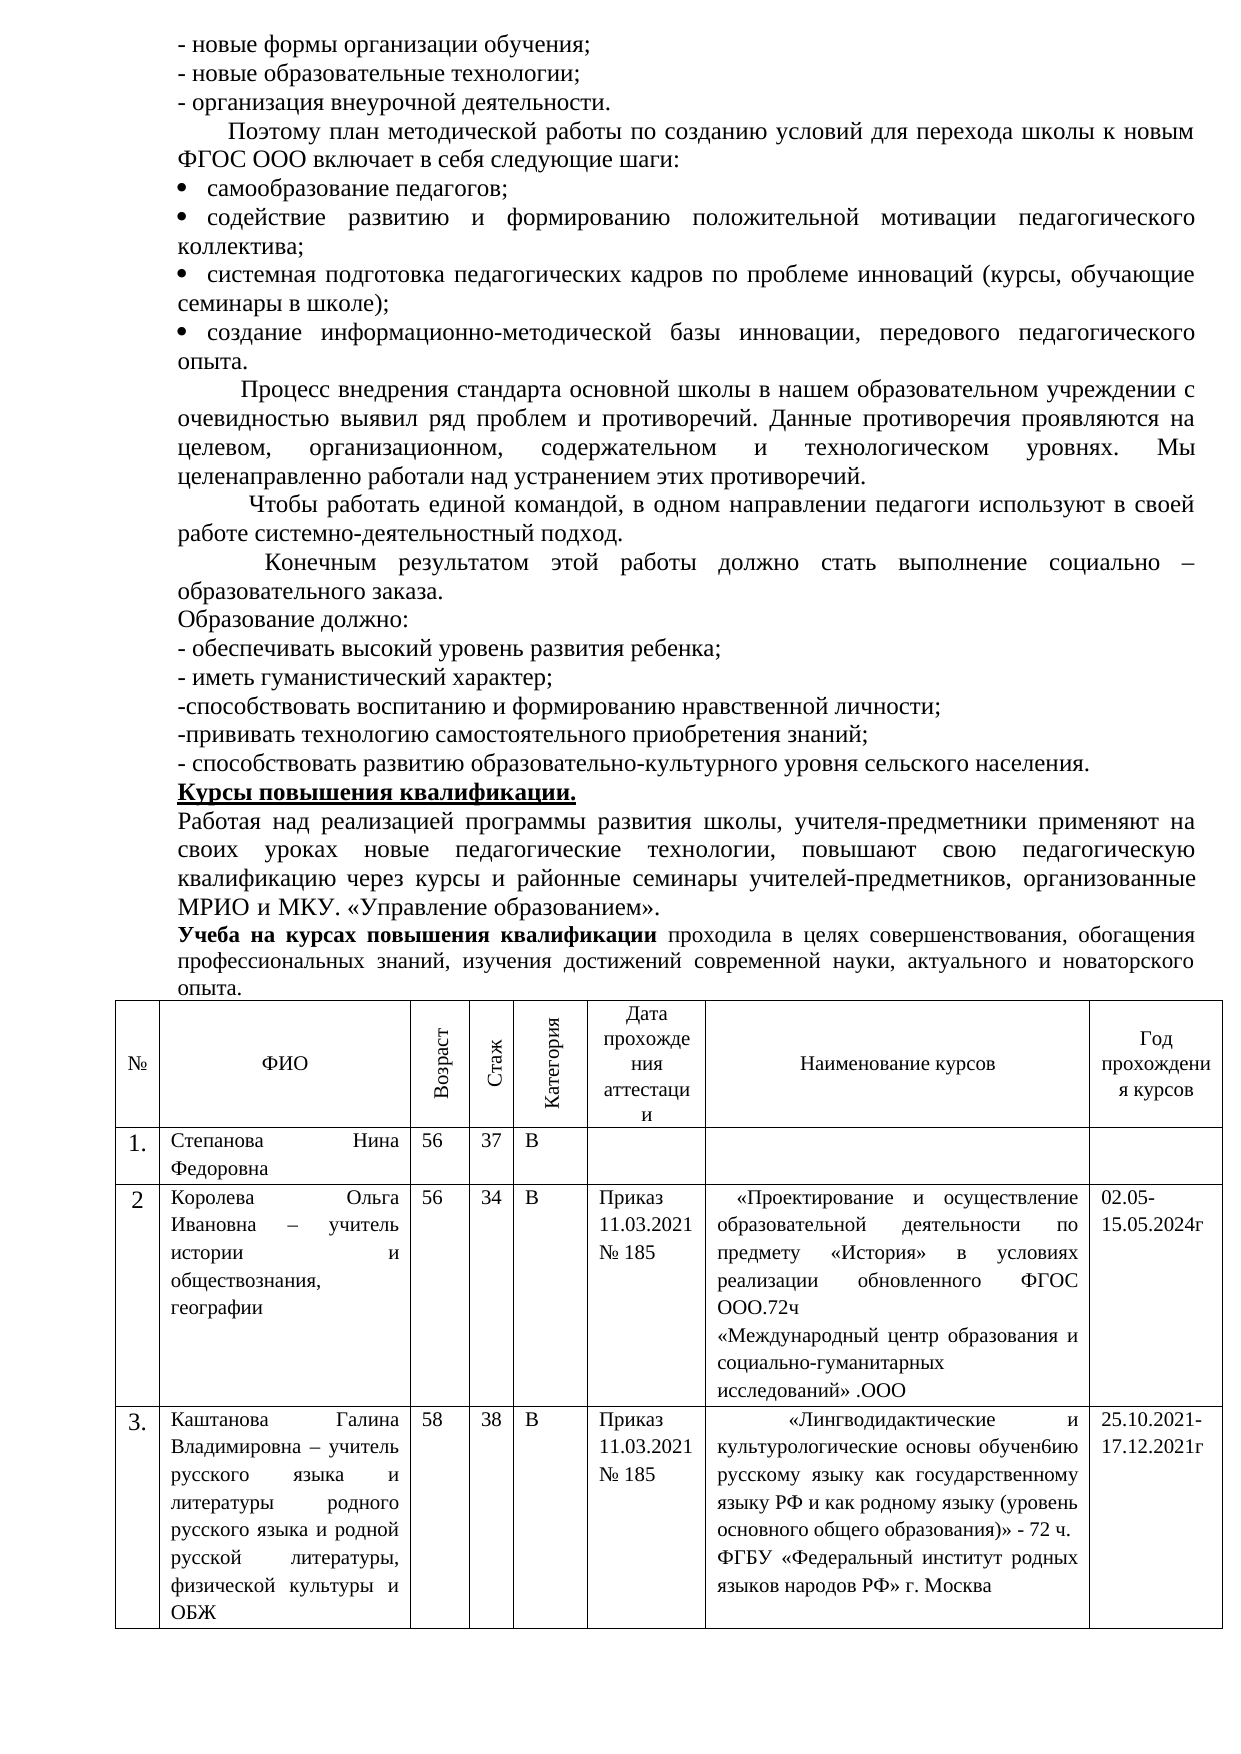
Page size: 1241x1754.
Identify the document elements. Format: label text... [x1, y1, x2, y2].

table_cell [588, 1128, 705, 1184]
text Поэтому план методической работы по созданию условий для перехода школы к новым ФГОС ООО включает в себя следующие шаги: [177, 116, 1196, 173]
table_cell 58 [411, 1407, 469, 1628]
text - иметь гуманистический характер; [177, 662, 1196, 691]
text Работая над реализацией программы развития школы, учителя-предметники применяют на своих уроках новые педагогические технологии, повышают свою педагогическую квалификацию через курсы и районные семинары учителей-предметников, организованные МРИО и МКУ. «Управление образованием». [177, 806, 1196, 921]
table_cell 37 [470, 1128, 513, 1184]
text - новые образовательные технологии; [177, 58, 1196, 87]
table_header Возраст [411, 1001, 469, 1127]
table_cell «Проектирование и осуществление образовательной деятельности по предмету «История» в условиях реализации обновленного ФГОС ООО.72ч «Международный центр образования и социально-гуманитарных исследований» .ООО [706, 1185, 1089, 1406]
text Образование должно: [177, 604, 1196, 633]
table_cell Степанова Нина Федоровна [160, 1128, 410, 1184]
text -способствовать воспитанию и формированию нравственной личности; [177, 691, 1196, 719]
table_header Дата прохождения аттестации [588, 1001, 705, 1127]
table_cell 56 [411, 1185, 469, 1406]
list создание информационно-методической базы инновации, передового педагогического опыта. [177, 317, 1196, 374]
table_cell В [514, 1128, 587, 1184]
table_cell Приказ 11.03.2021 № 185 [588, 1185, 705, 1406]
table_cell 02.05-15.05.2024г [1090, 1185, 1222, 1406]
subtitle Курсы повышения квалификации. [177, 777, 1196, 806]
table_header Стаж [470, 1001, 513, 1127]
table_cell В [514, 1185, 587, 1406]
list системная подготовка педагогических кадров по проблеме инноваций (курсы, обучающие семинары в школе); [177, 259, 1196, 317]
text - обеспечивать высокий уровень развития ребенка; [177, 633, 1196, 662]
table_cell 2 [116, 1185, 159, 1406]
table_cell Королева Ольга Ивановна – учитель истории и обществознания, географии [160, 1185, 410, 1406]
table_cell 3. [116, 1407, 159, 1628]
text -прививать технологию самостоятельного приобретения знаний; [177, 719, 1196, 748]
text Конечным результатом этой работы должно стать выполнение социально – образовательного заказа. [177, 547, 1196, 604]
table_header № [116, 1001, 159, 1127]
table_header Год прохождения курсов [1090, 1001, 1222, 1127]
table_cell Приказ 11.03.2021 № 185 [588, 1407, 705, 1628]
list содействие развитию и формированию положительной мотивации педагогического коллектива; [177, 202, 1196, 259]
table_cell [706, 1128, 1089, 1184]
table_cell Каштанова Галина Владимировна – учитель русского языка и литературы родного русского языка и родной русской литературы, физической культуры и ОБЖ [160, 1407, 410, 1628]
list самообразование педагогов; [177, 173, 1196, 202]
table_cell 1. [116, 1128, 159, 1184]
text - способствовать развитию образовательно-культурного уровня сельского населения. [177, 748, 1196, 777]
text Процесс внедрения стандарта основной школы в нашем образовательном учреждении с очевидностью выявил ряд проблем и противоречий. Данные противоречия проявляются на целевом, организационном, содержательном и технологическом уровнях. Мы целенаправленно работали над устранением этих противоречий. [177, 374, 1196, 489]
table_cell 25.10.2021-17.12.2021г [1090, 1407, 1222, 1628]
text - организация внеурочной деятельности. [177, 87, 1196, 116]
text - новые формы организации обучения; [177, 29, 1196, 58]
table_header Наименование курсов [706, 1001, 1089, 1127]
table_cell 34 [470, 1185, 513, 1406]
table_header Категория [514, 1001, 587, 1127]
table_header ФИО [160, 1001, 410, 1127]
table_cell [1090, 1128, 1222, 1184]
table_cell 38 [470, 1407, 513, 1628]
text Учеба на курсах повышения квалификации проходила в целях совершенствования, обогащения профессиональных знаний, изучения достижений современной науки, актуального и новаторского опыта. [177, 921, 1196, 1000]
table_cell «Лингводидактические и культурологические основы обучен6ию русскому языку как государственному языку РФ и как родному языку (уровень основного общего образования)» - 72 ч. ФГБУ «Федеральный институт родных языков народов РФ» г. Москва [706, 1407, 1089, 1628]
table_cell 56 [411, 1128, 469, 1184]
table_cell В [514, 1407, 587, 1628]
text Чтобы работать единой командой, в одном направлении педагоги используют в своей работе системно-деятельностный подход. [177, 489, 1196, 547]
